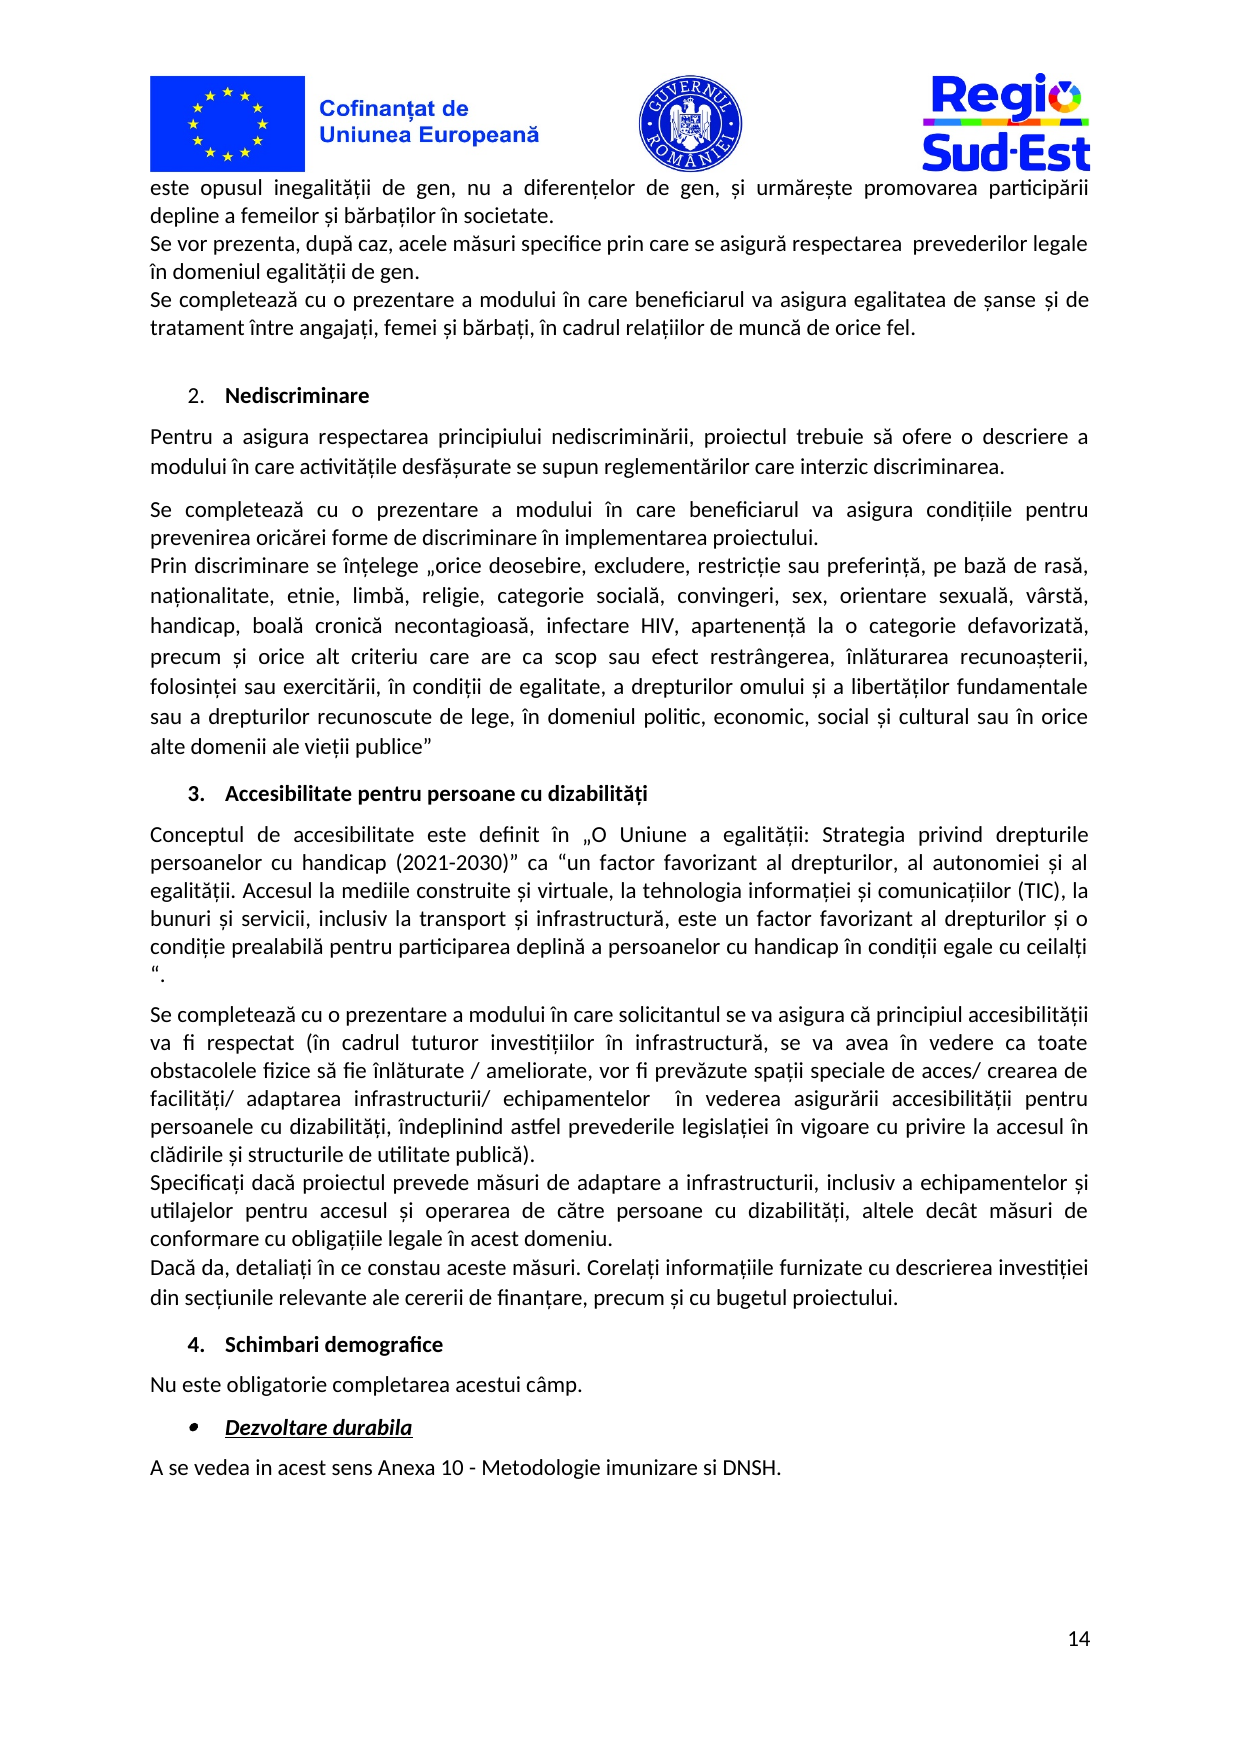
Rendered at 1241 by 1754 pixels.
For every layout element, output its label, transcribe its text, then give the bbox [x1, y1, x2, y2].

text Specificați dacă proiectul prevede măsuri de adaptare a infrastructurii, inclusiv a echipamentelor și utilajelor pentru accesul și operarea de către persoane cu dizabilități, altele decât măsuri de conformare cu obligațiile legale în acest domeniu. [150, 1168, 1090, 1253]
text Prin discriminare se înțelege „orice deosebire, excludere, restricție sau preferință, pe bază de rasă, naționalitate, etnie, limbă, religie, categorie socială, convingeri, sex, orientare sexuală, vârstă, handicap, boală cronică necontagioasă, infectare HIV, apartenență la o categorie defavorizată, precum și orice alt criteriu care are ca scop sau efect restrângerea, înlăturarea recunoașterii, folosinței sau exercitării, în condiții de egalitate, a drepturilor omului și a libertăților fundamentale sau a drepturilor recunoscute de lege, în domeniul politic, economic, social și cultural sau în orice alte domenii ale vieții publice” [150, 551, 1090, 760]
text Conceptul de accesibilitate este definit în „O Uniune a egalității: Strategia privind drepturile persoanelor cu handicap (2021-2030)” ca “un factor favorizant al drepturilor, al autonomiei și al egalității. Accesul la mediile construite și virtuale, la tehnologia informației și comunicațiilor (TIC), la bunuri și servicii, inclusiv la transport și infrastructură, este un factor favorizant al drepturilor și o condiție prealabilă pentru participarea deplină a persoanelor cu handicap în condiții egale cu ceilalți “. [150, 820, 1090, 988]
list Dezvoltare durabila [187, 1413, 1090, 1441]
text Se vor prezenta, după caz, acele măsuri specifice prin care se asigură respectarea prevederilor legale în domeniul egalității de gen. [150, 229, 1090, 285]
text A se vedea in acest sens Anexa 10 - Metodologie imunizare si DNSH. [150, 1453, 1090, 1481]
text Pentru a asigura respectarea principiului nediscriminării, proiectul trebuie să ofere o descriere a modului în care activitățile desfășurate se supun reglementărilor care interzic discriminarea. [150, 422, 1090, 480]
text Se completează cu o prezentare a modului în care beneficiarul va asigura egalitatea de șanse şi de tratament între angajați, femei şi bărbați, în cadrul relațiilor de muncă de orice fel. [150, 285, 1090, 341]
picture [150, 73, 1091, 173]
list Accesibilitate pentru persoane cu dizabilități [187, 779, 1090, 807]
text Se completează cu o prezentare a modului în care solicitantul se va asigura că principiul accesibilității va fi respectat (în cadrul tuturor investițiilor în infrastructură, se va avea în vedere ca toate obstacolele fizice să fie înlăturate / ameliorate, vor fi prevăzute spații speciale de acces/ crearea de facilități/ adaptarea infrastructurii/ echipamentelor în vederea asigurării accesibilității pentru persoanele cu dizabilități, îndeplinind astfel prevederile legislației în vigoare cu privire la accesul în clădirile şi structurile de utilitate publică). [150, 1000, 1090, 1168]
text Dacă da, detaliați în ce constau aceste măsuri. Corelați informațiile furnizate cu descrierea investiției din secțiunile relevante ale cererii de finanțare, precum și cu bugetul proiectului. [150, 1253, 1090, 1311]
list Nediscriminare [187, 382, 1090, 410]
text Nu este obligatorie completarea acestui câmp. [150, 1370, 1090, 1398]
text Se completează cu o prezentare a modului în care beneficiarul va asigura condițiile pentru prevenirea oricărei forme de discriminare în implementarea proiectului. [150, 495, 1090, 551]
list Schimbari demografice [187, 1330, 1090, 1358]
